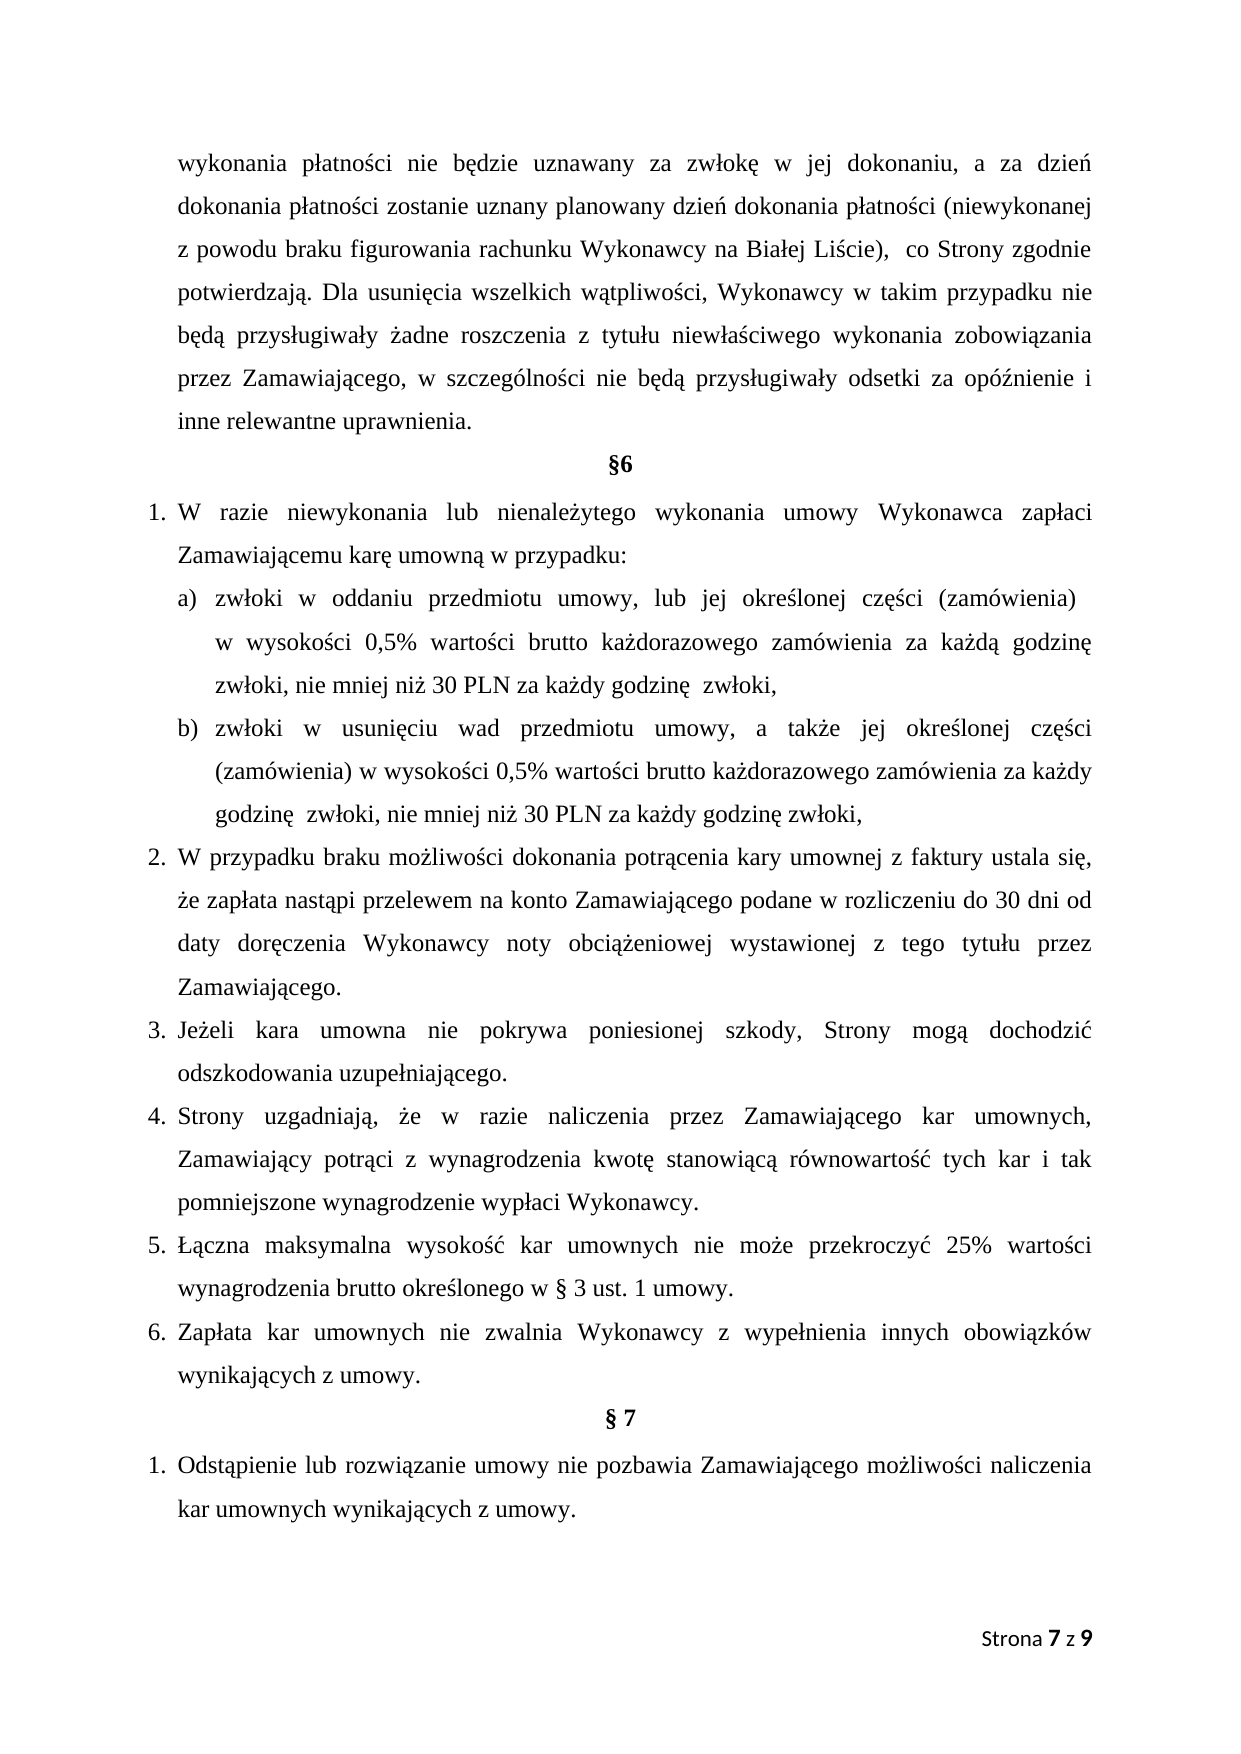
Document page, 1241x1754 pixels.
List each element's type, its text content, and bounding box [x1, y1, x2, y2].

list Strony uzgadniają, że w razie naliczenia przez Zamawiającego kar umownych, Zamawiający potrąci z wynagrodzenia kwotę stanowiącą równowartość tych kar i tak pomniejszone wynagrodzenie wypłaci Wykonawcy. [148, 1101, 1093, 1216]
list zwłoki w usunięciu wad przedmiotu umowy, a także jej określonej części (zamówienia) w wysokości 0,5% wartości brutto każdorazowego zamówienia za każdy godzinę zwłoki, nie mniej niż 30 PLN za każdy godzinę zwłoki, [177, 713, 1093, 828]
list Odstąpienie lub rozwiązanie umowy nie pozbawia Zamawiającego możliwości naliczenia kar umownych wynikających z umowy. [148, 1451, 1093, 1522]
text §6 [148, 449, 1093, 478]
list W razie niewykonania lub nienależytego wykonania umowy Wykonawca zapłaci Zamawiającemu karę umowną w przypadku: [148, 497, 1093, 569]
text § 7 [148, 1403, 1093, 1432]
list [148, 148, 1093, 435]
list Zapłata kar umownych nie zwalnia Wykonawcy z wypełnienia innych obowiązków wynikających z umowy. [148, 1317, 1093, 1388]
list zwłoki w oddaniu przedmiotu umowy, lub jej określonej części (zamówienia) w wysokości 0,5% wartości brutto każdorazowego zamówienia za każdą godzinę zwłoki, nie mniej niż 30 PLN za każdy godzinę zwłoki, [177, 583, 1093, 698]
list Łączna maksymalna wysokość kar umownych nie może przekroczyć 25% wartości wynagrodzenia brutto określonego w § 3 ust. 1 umowy. [148, 1230, 1093, 1302]
list Jeżeli kara umowna nie pokrywa poniesionej szkody, Strony mogą dochodzić odszkodowania uzupełniającego. [148, 1015, 1093, 1087]
list W przypadku braku możliwości dokonania potrącenia kary umownej z faktury ustala się, że zapłata nastąpi przelewem na konto Zamawiającego podane w rozliczeniu do 30 dni od daty doręczenia Wykonawcy noty obciążeniowej wystawionej z tego tytułu przez Zamawiającego. [148, 842, 1093, 1000]
